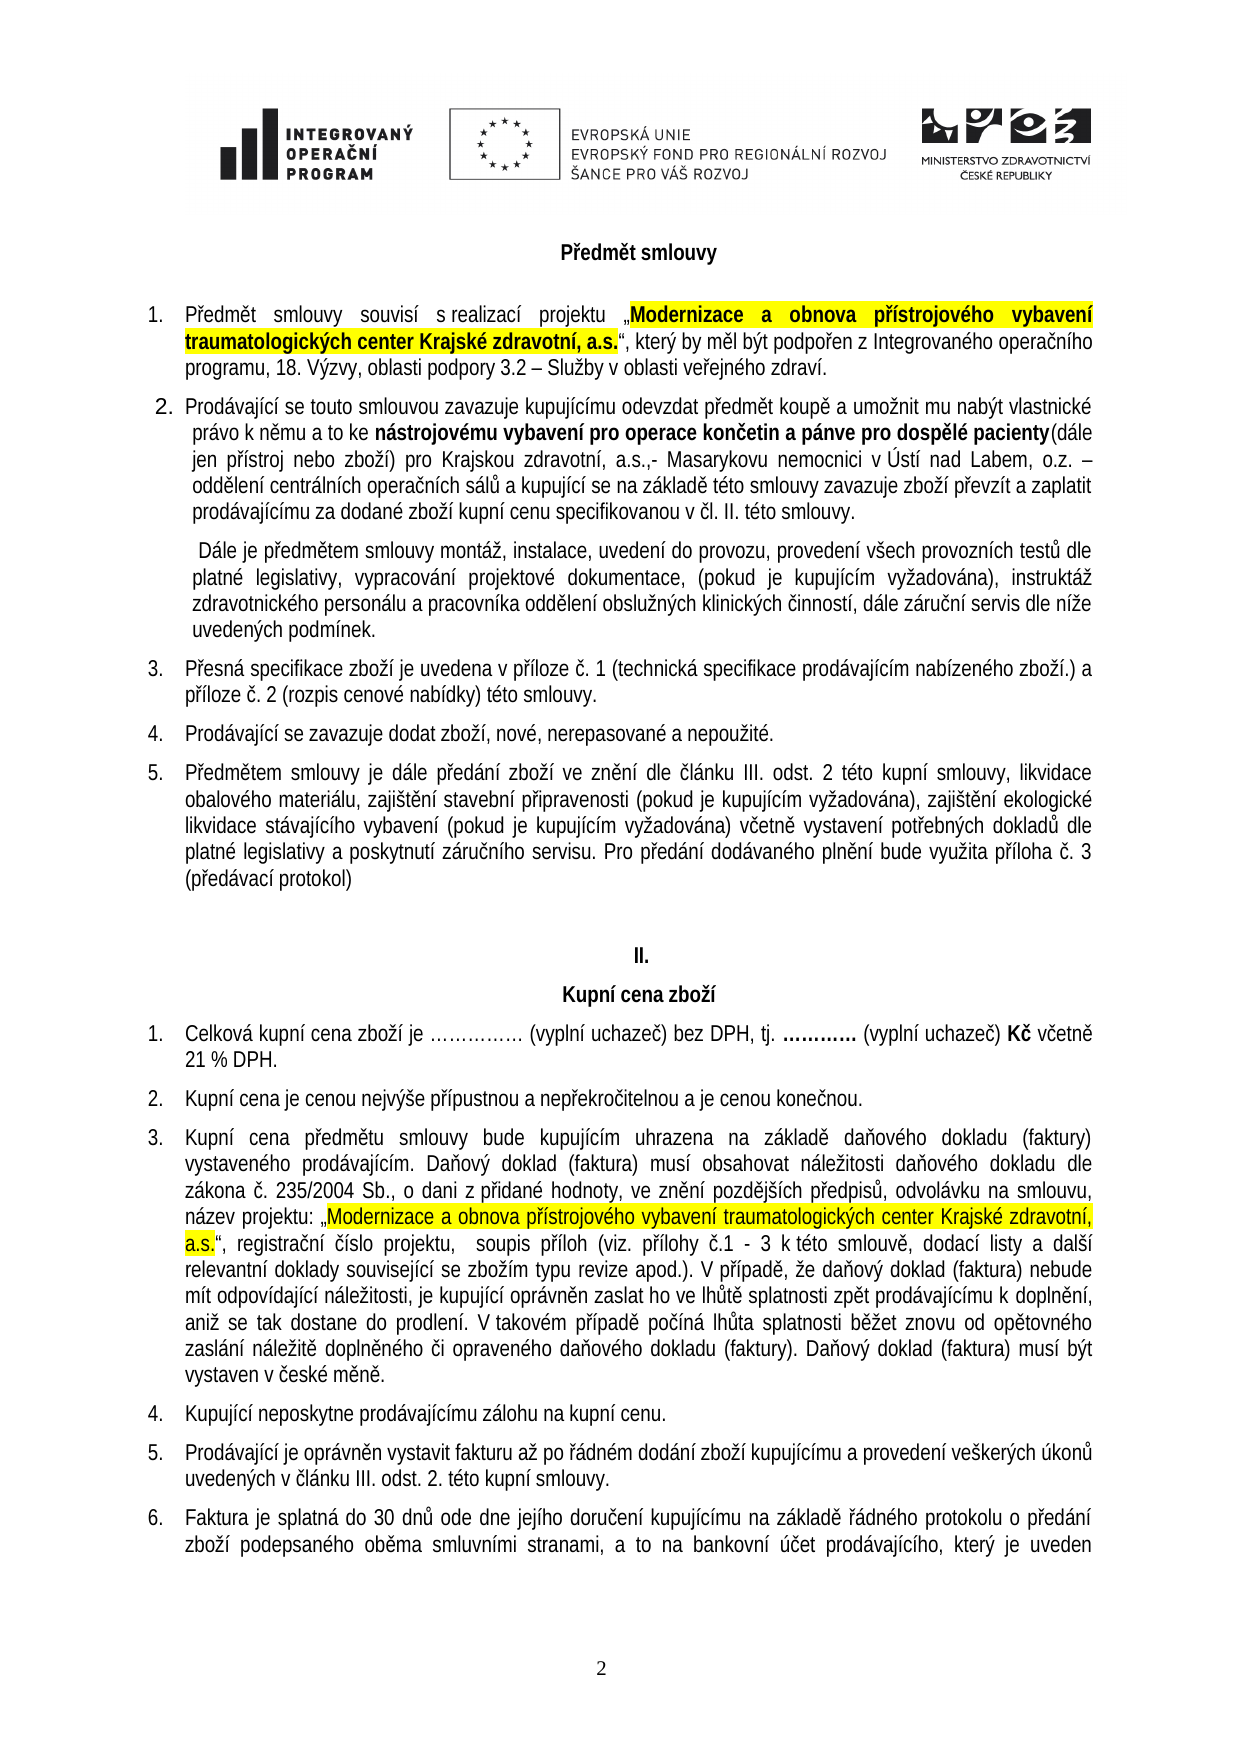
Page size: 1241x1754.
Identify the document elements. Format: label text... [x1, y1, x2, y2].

text Dále je předmětem smlouvy montáž, instalace, uvedení do provozu, provedení všech provozních testů dle platné legislativy, vypracování projektové dokumentace, (pokud je kupujícím vyžadována), instruktáž zdravotnického personálu a pracovníka oddělení obslužných klinických činností, dále záruční servis dle níže uvedených podmínek. [161, 537, 1093, 643]
subtitle Předmět smlouvy [185, 238, 1093, 265]
text II. [185, 942, 1093, 969]
list Předmětem smlouvy je dále předání zboží ve znění dle článku III. odst. 2 této kupní smlouvy, likvidace obalového materiálu, zajištění stavební připravenosti (pokud je kupujícím vyžadována), zajištění ekologické likvidace stávajícího vybavení (pokud je kupujícím vyžadována) včetně vystavení potřebných dokladů dle platné legislativy a poskytnutí záručního servisu. Pro předání dodávaného plnění bude využita příloha č. 3 (předávací protokol) [148, 759, 1093, 891]
list Prodávající se touto smlouvou zavazuje kupujícímu odevzdat předmět koupě a umožnit mu nabýt vlastnické právo k němu a to ke nástrojovému vybavení pro operace končetin a pánve pro dospělé pacienty(dále jen přístroj nebo zboží) pro Krajskou zdravotní, a.s.,- Masarykovu nemocnici v Ústí nad Labem, o.z. – oddělení centrálních operačních sálů a kupující se na základě této smlouvy zavazuje zboží převzít a zaplatit prodávajícímu za dodané zboží kupní cenu specifikovanou v čl. II. této smlouvy. [154, 393, 1093, 525]
list Kupní cena je cenou nejvýše přípustnou a nepřekročitelnou a je cenou konečnou. [148, 1085, 1093, 1112]
list Přesná specifikace zboží je uvedena v příloze č. 1 (technická specifikace prodávajícím nabízeného zboží.) a příloze č. 2 (rozpis cenové nabídky) této smlouvy. [148, 655, 1093, 708]
subtitle Kupní cena zboží [185, 981, 1093, 1007]
list Prodávající se zavazuje dodat zboží, nové, nerepasované a nepoužité. [148, 720, 1093, 747]
list Prodávající je oprávněn vystavit fakturu až po řádném dodání zboží kupujícímu a provedení veškerých úkonů uvedených v článku III. odst. 2. této kupní smlouvy. [148, 1439, 1093, 1492]
picture [184, 73, 1127, 215]
list Celková kupní cena zboží je …………… (vyplní uchazeč) bez DPH, tj. ………… (vyplní uchazeč) Kč včetně 21 % DPH. [148, 1020, 1093, 1073]
list Kupní cena předmětu smlouvy bude kupujícím uhrazena na základě daňového dokladu (faktury) vystaveného prodávajícím. Daňový doklad (faktura) musí obsahovat náležitosti daňového dokladu dle zákona č. 235/2004 Sb., o dani z přidané hodnoty, ve znění pozdějších předpisů, odvolávku na smlouvu, název projektu: „Modernizace a obnova přístrojového vybavení traumatologických center Krajské zdravotní, a.s.“, registrační číslo projektu, soupis příloh (viz. přílohy č.1 - 3 k této smlouvě, dodací listy a další relevantní doklady související se zbožím typu revize apod.). V případě, že daňový doklad (faktura) nebude mít odpovídající náležitosti, je kupující oprávněn zaslat ho ve lhůtě splatnosti zpět prodávajícímu k doplnění, aniž se tak dostane do prodlení. V takovém případě počíná lhůta splatnosti běžet znovu od opětovného zaslání náležitě doplněného či opraveného daňového dokladu (faktury). Daňový doklad (faktura) musí být vystaven v české měně. [148, 1124, 1093, 1388]
list Kupující neposkytne prodávajícímu zálohu na kupní cenu. [148, 1400, 1093, 1426]
list Předmět smlouvy souvisí s realizací projektu „Modernizace a obnova přístrojového vybavení traumatologických center Krajské zdravotní, a.s.“, který by měl být podpořen z Integrovaného operačního programu, 18. Výzvy, oblasti podpory 3.2 – Služby v oblasti veřejného zdraví. [148, 301, 1093, 380]
